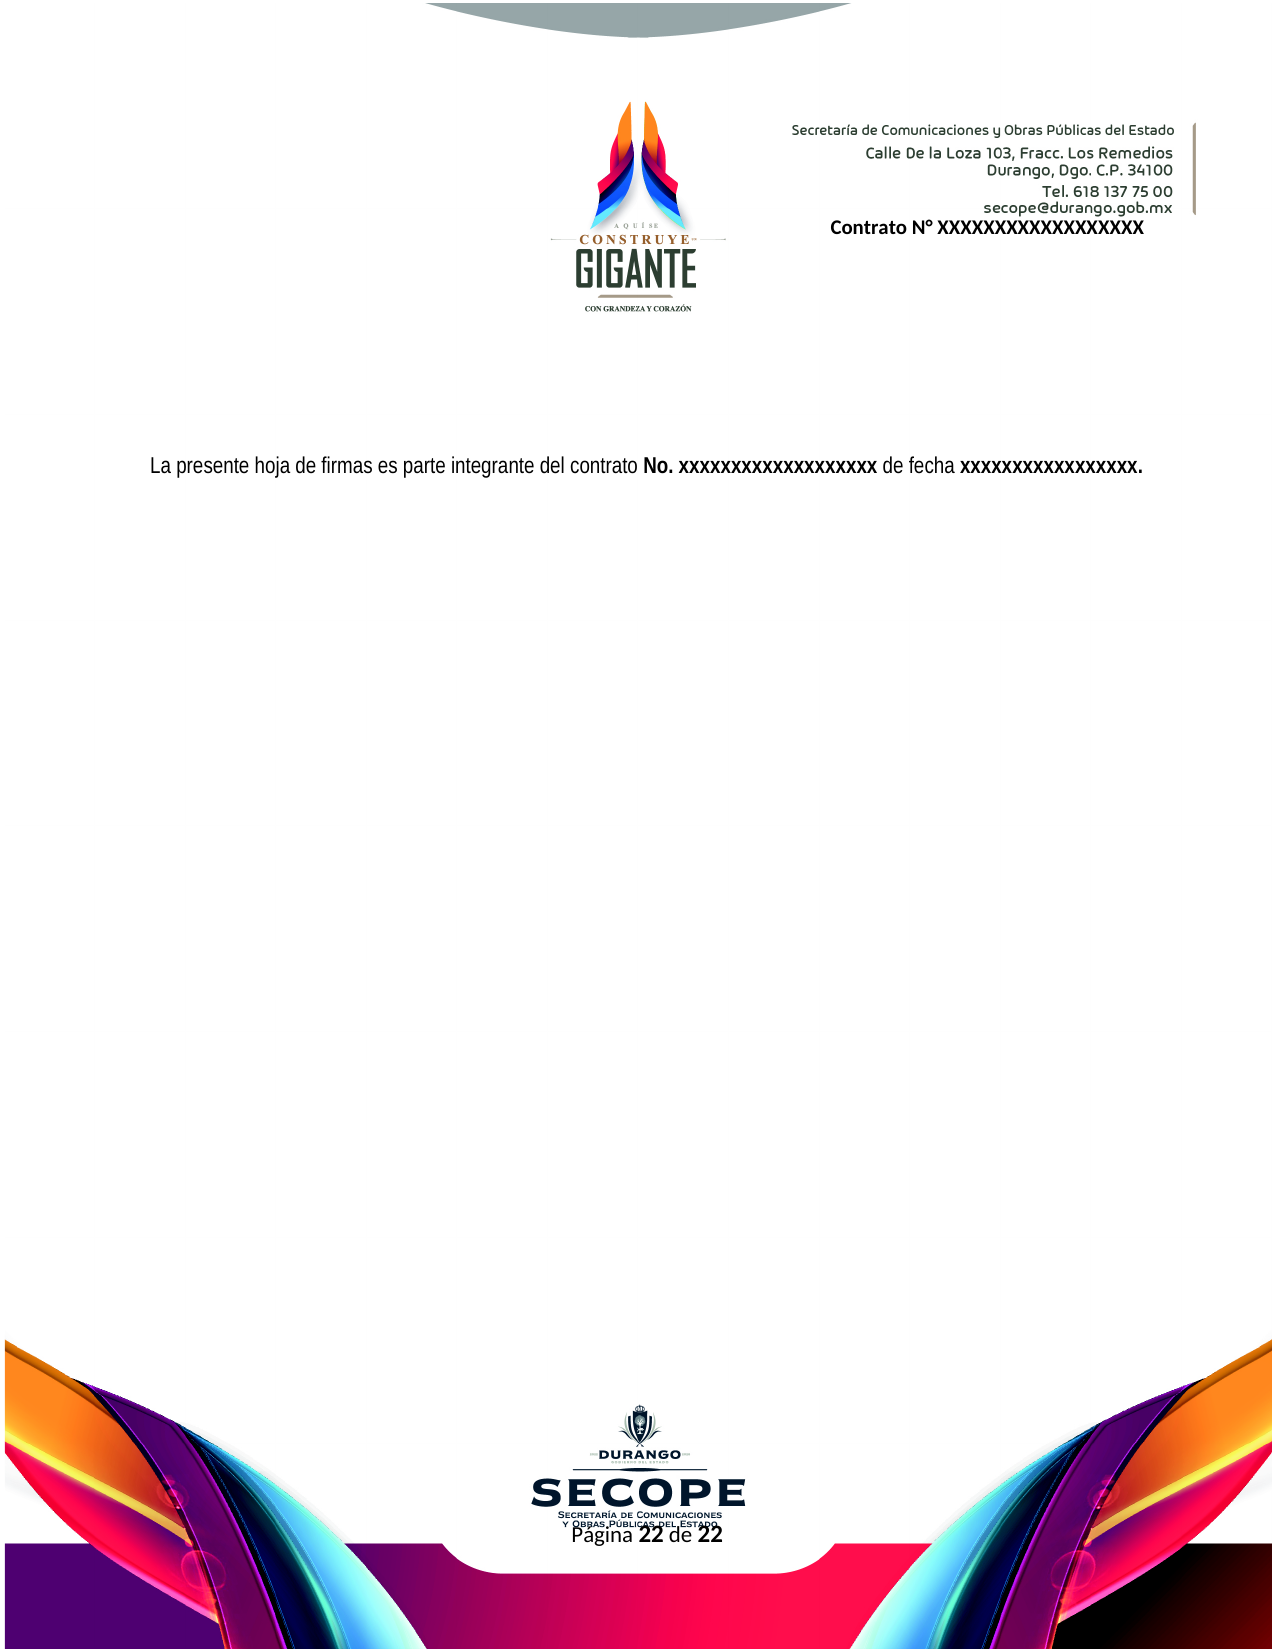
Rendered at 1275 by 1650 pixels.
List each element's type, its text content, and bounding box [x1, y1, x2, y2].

text La presente hoja de firmas es parte integrante del contrato No. xxxxxxxxxxxxxxxxxxx de fecha xxxxxxxxxxxxxxxxx. [150, 452, 1144, 478]
picture [4, 3, 1272, 1649]
